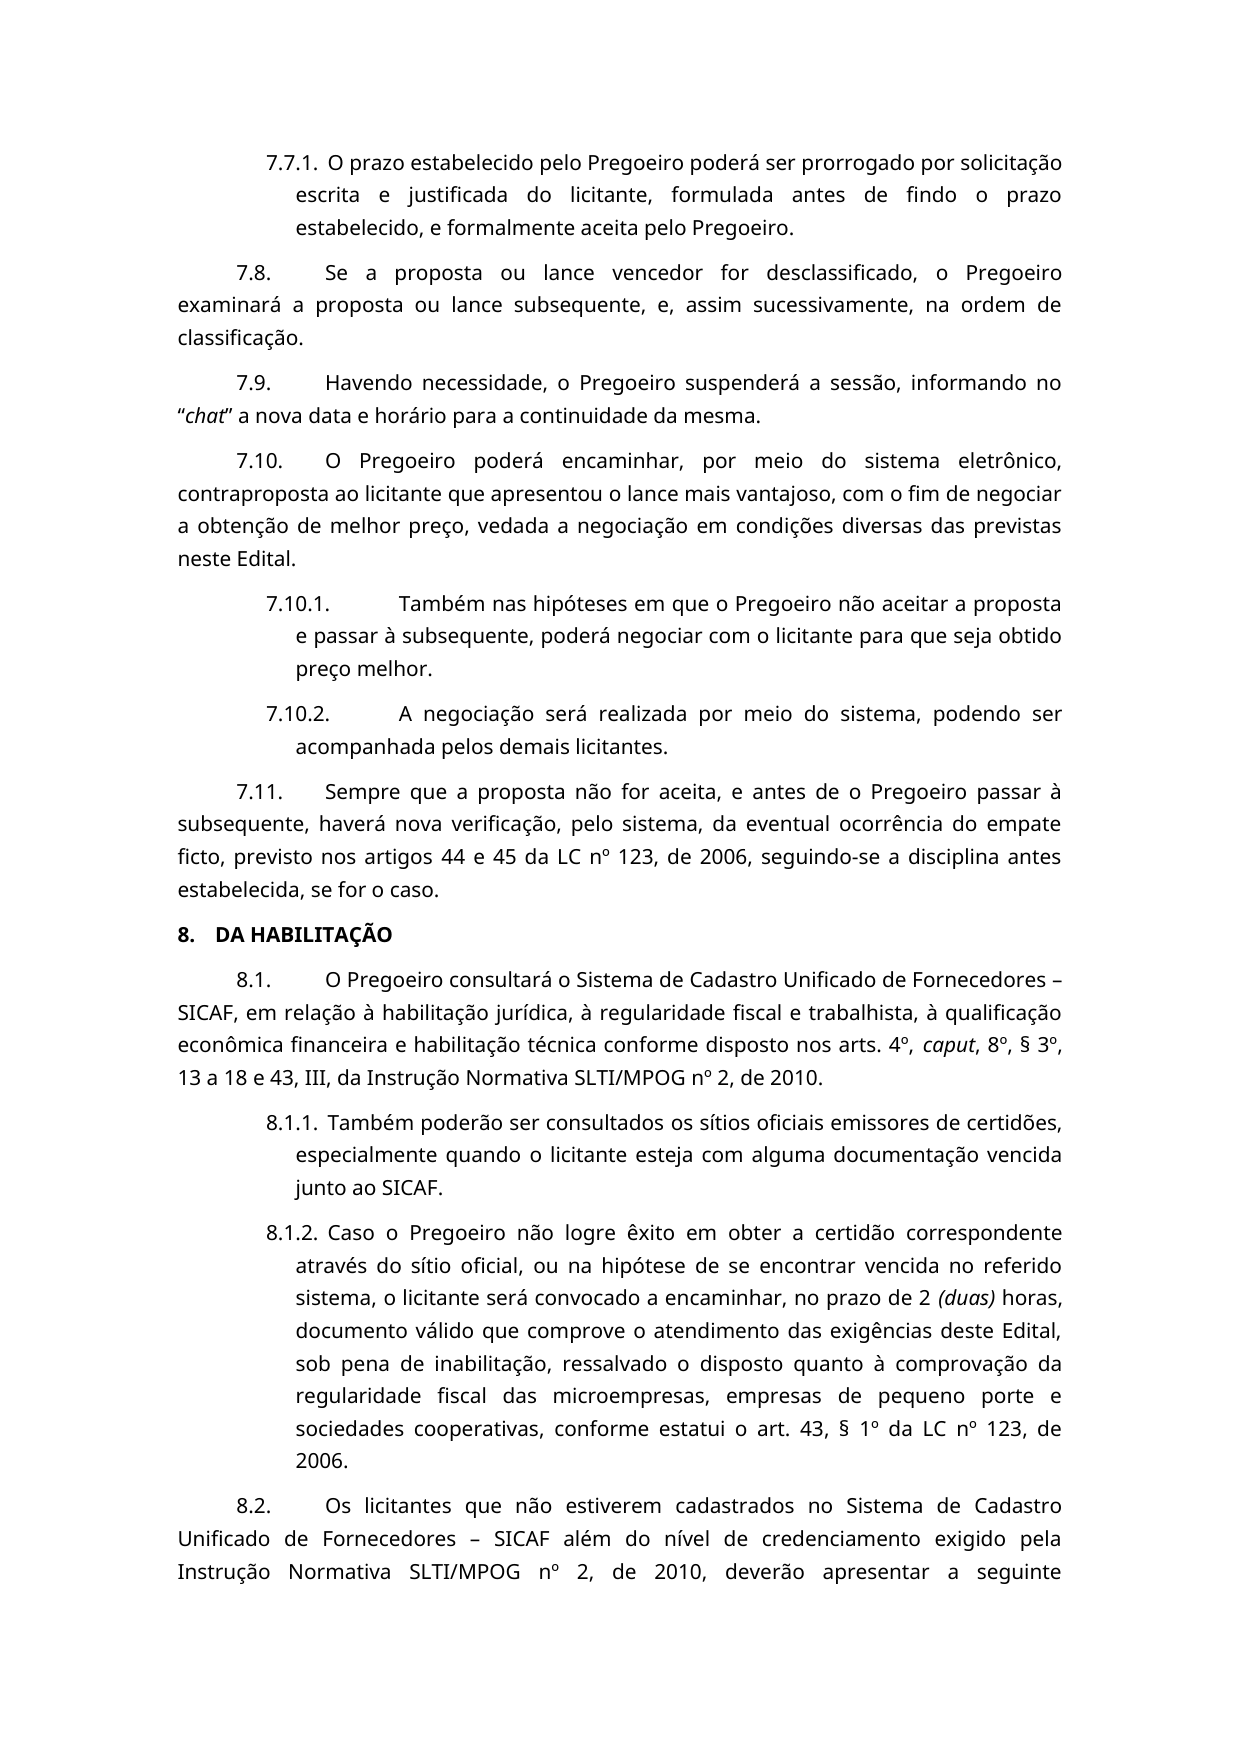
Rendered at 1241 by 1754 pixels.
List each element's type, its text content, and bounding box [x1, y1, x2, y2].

list Também poderão ser consultados os sítios oficiais emissores de certidões, especialmente quando o licitante esteja com alguma documentação vencida junto ao SICAF. [266, 1108, 1063, 1202]
list A negociação será realizada por meio do sistema, podendo ser acompanhada pelos demais licitantes. [266, 699, 1063, 760]
list Se a proposta ou lance vencedor for desclassificado, o Pregoeiro examinará a proposta ou lance subsequente, e, assim sucessivamente, na ordem de classificação. [177, 258, 1063, 352]
list O Pregoeiro consultará o Sistema de Cadastro Unificado de Fornecedores – SICAF, em relação à habilitação jurídica, à regularidade fiscal e trabalhista, à qualificação econômica financeira e habilitação técnica conforme disposto nos arts. 4º, caput, 8º, § 3º, 18 e 43, III, da Instrução Normativa SLTI/MPOG nº 2, de 2010. [177, 965, 1063, 1091]
list Sempre que a proposta não for aceita, e antes de o Pregoeiro passar à subsequente, haverá nova verificação, pelo sistema, da eventual ocorrência do empate ficto, previsto nos artigos 44 e 45 da LC nº 123, de 2006, seguindo-se a disciplina antes estabelecida, se for o caso. [177, 777, 1063, 903]
list Havendo necessidade, o Pregoeiro suspenderá a sessão, informando no “chat” a nova data e horário para a continuidade da mesma. [177, 368, 1063, 429]
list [177, 1492, 1063, 1585]
list O prazo estabelecido pelo Pregoeiro poderá ser prorrogado por solicitação escrita e justificada do licitante, formulada antes de findo o prazo estabelecido, e formalmente aceita pelo Pregoeiro. [266, 148, 1063, 241]
list Também nas hipóteses em que o Pregoeiro não aceitar a proposta e passar à subsequente, poderá negociar com o licitante para que seja obtido preço melhor. [266, 589, 1063, 683]
list O Pregoeiro poderá encaminhar, por meio do sistema eletrônico, contraproposta ao licitante que apresentou o lance mais vantajoso, com o fim de negociar a obtenção de melhor preço, vedada a negociação em condições diversas das previstas neste Edital. [177, 446, 1063, 572]
list Caso o Pregoeiro não logre êxito em obter a certidão correspondente através do sítio oficial, ou na hipótese de se encontrar vencida no referido sistema, o licitante será convocado a encaminhar, no prazo de 2 (duas) horas, documento válido que comprove o atendimento das exigências deste Edital, sob pena de inabilitação, ressalvado o disposto quanto à comprovação da regularidade fiscal das microempresas, empresas de pequeno porte e sociedades cooperativas, conforme estatui o art. 43, § 1º da LC nº 123, de 2006. [266, 1218, 1063, 1475]
list DA HABILITAÇÃO [177, 920, 1065, 948]
